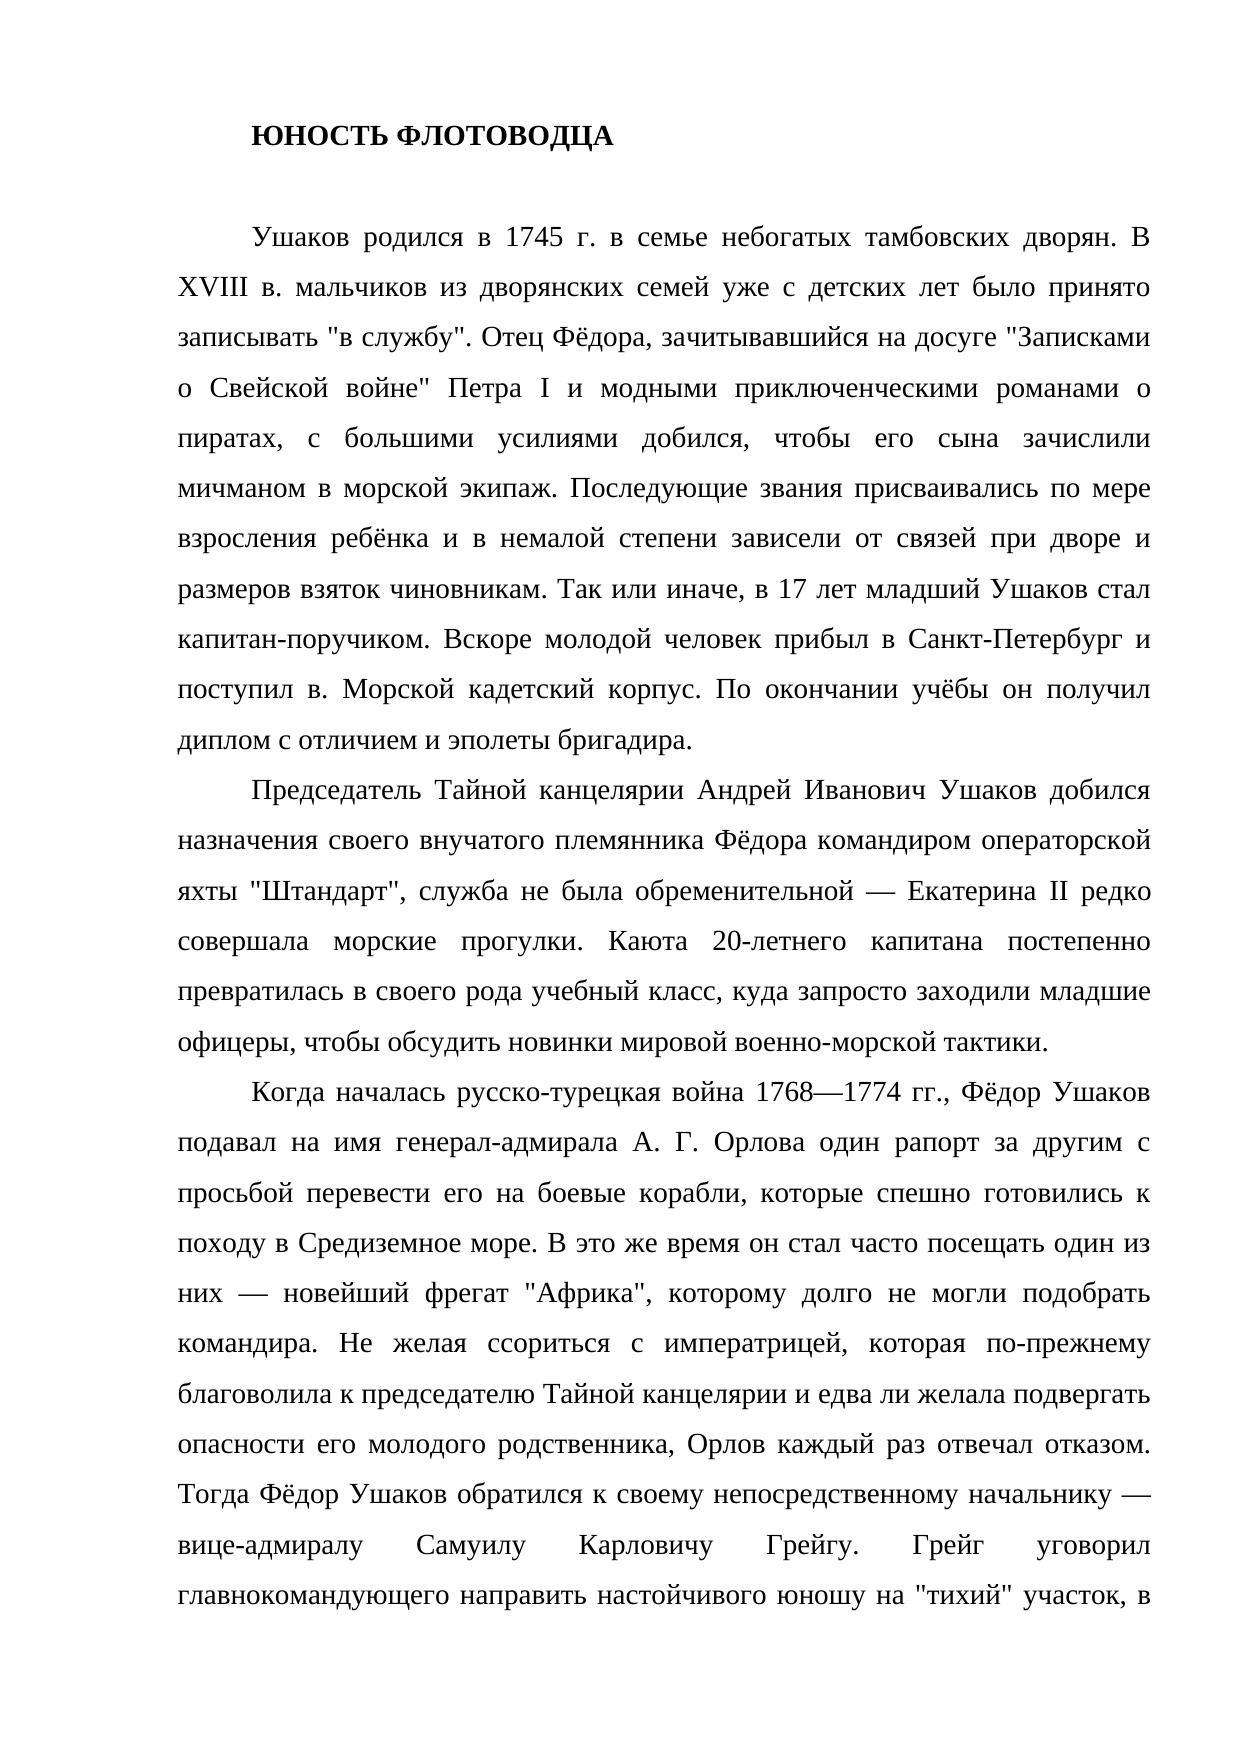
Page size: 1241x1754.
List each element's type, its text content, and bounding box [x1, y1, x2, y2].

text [177, 1074, 1152, 1611]
text Ушаков родился в 1745 г. в семье небогатых тамбовских дворян. В XVIII в. мальчиков из дворянских семей уже с детских лет было принято записывать "в службу". Отец Фёдора, зачитывавшийся на досуге "Записками о Свейской войне" Петра I и модными приключенческими романами о пиратах, с большими усилиями добился, чтобы его сына зачислили мичманом в морской экипаж. Последующие звания присваивались по мере взросления ребёнка и в немалой степени зависели от связей при дворе и размеров взяток чиновникам. Так или иначе, в 17 лет младший Ушаков стал капитан-поручиком. Вскоре молодой человек прибыл в Санкт-Петербург и поступил в. Морской кадетский корпус. По окончании учёбы он получил диплом с отличием и эполеты бригадира. [177, 219, 1152, 755]
text ЮНОСТЬ ФЛОТОВОДЦА [177, 118, 1152, 152]
text Председатель Тайной канцелярии Андрей Иванович Ушаков добился назначения своего внучатого племянника Фёдора командиром операторской яхты "Штандарт", служба не была обременительной — Екатерина II редко совершала морские прогулки. Каюта 20-летнего капитана постепенно превратилась в своего рода учебный класс, куда запросто заходили младшие офицеры, чтобы обсудить новинки мировой военно-морской тактики. [177, 772, 1152, 1057]
